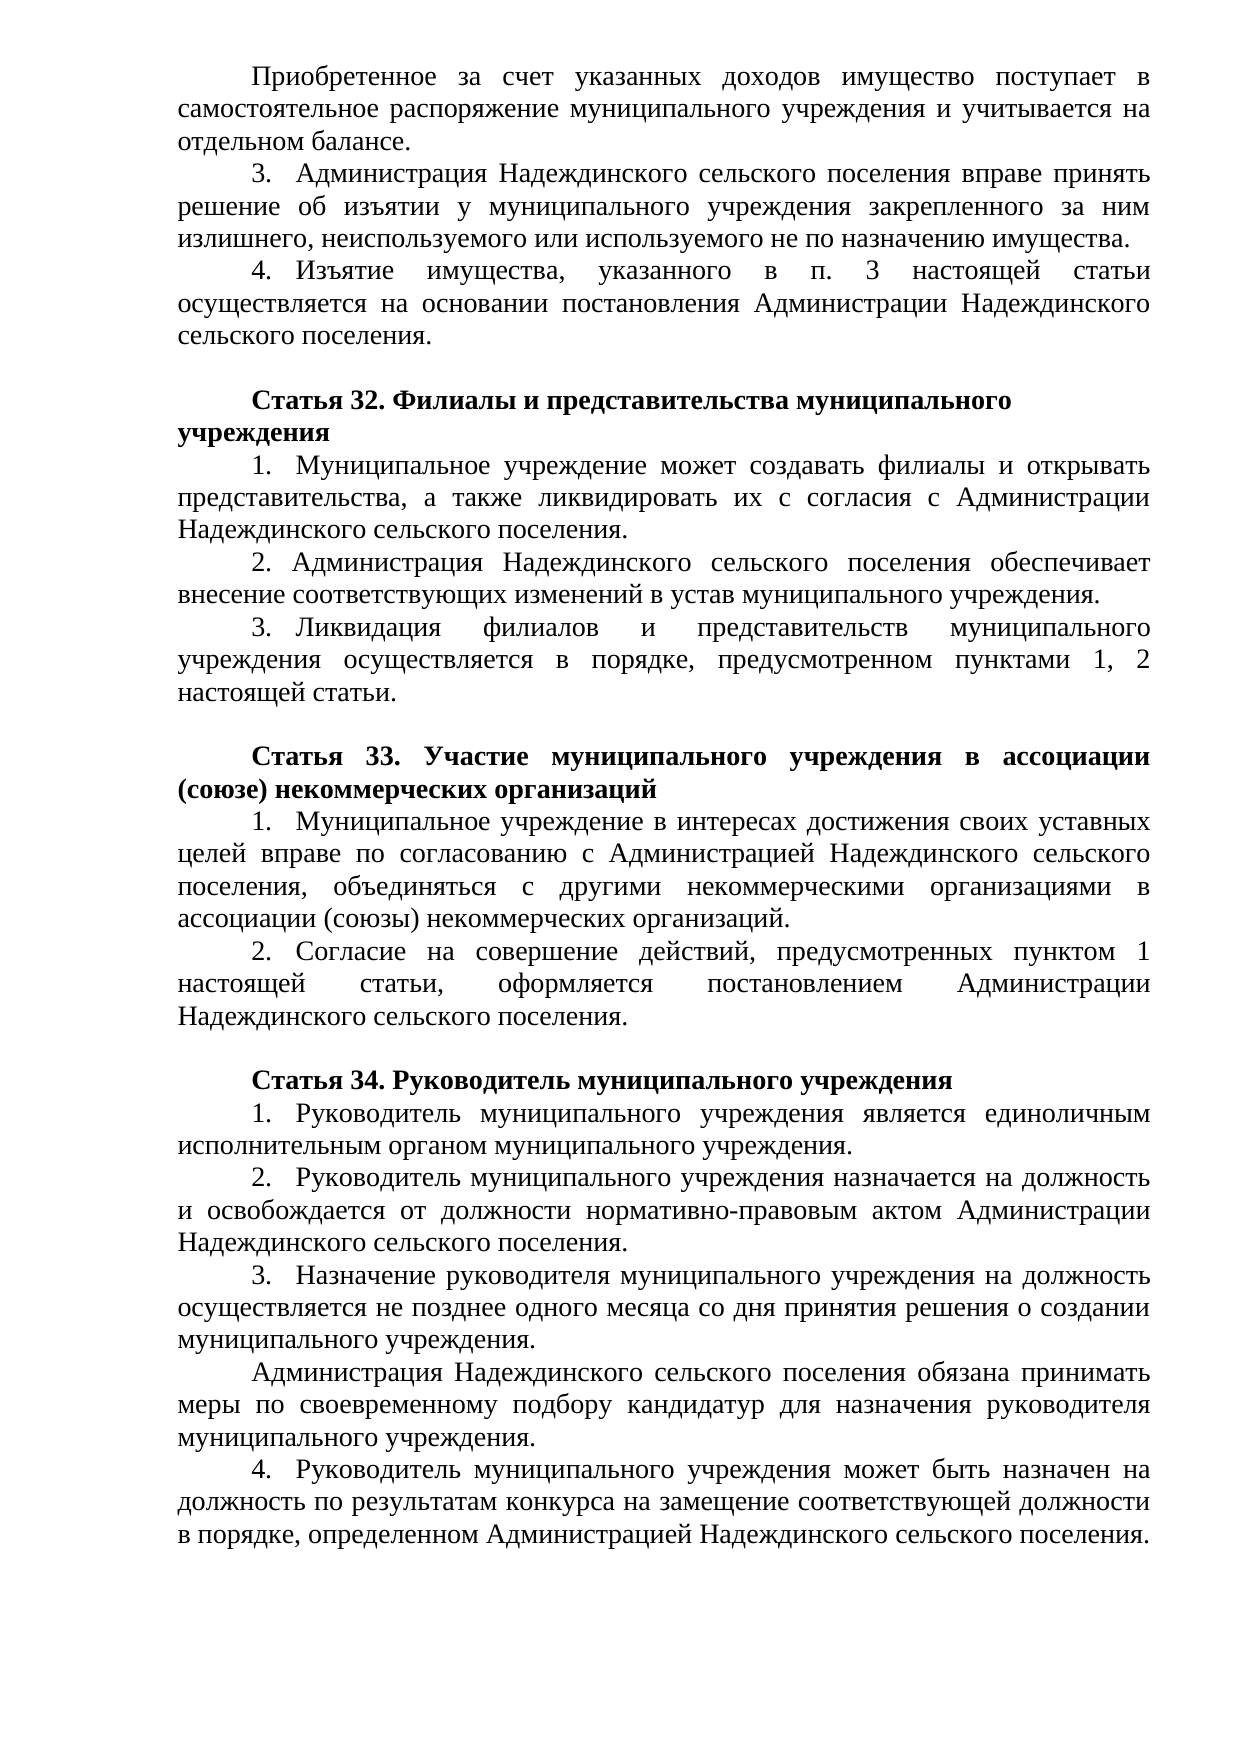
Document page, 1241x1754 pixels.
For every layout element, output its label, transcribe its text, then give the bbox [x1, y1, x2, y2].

list Назначение руководителя муниципального учреждения на должность осуществляется не позднее одного месяца со дня принятия решения о создании муниципального учреждения. [177, 1258, 1152, 1355]
list Руководитель муниципального учреждения назначается на должность и освобождается от должности нормативно-правовым актом Администрации Надеждинского сельского поселения. [177, 1161, 1152, 1258]
text Статья 33. Участие муниципального учреждения в ассоциации (союзе) некоммерческих организаций [177, 739, 1152, 804]
list Муниципальное учреждение может создавать филиалы и открывать представительства, а также ликвидировать их с согласия с Администрации Надеждинского сельского поселения. [177, 448, 1152, 545]
text Статья 32. Филиалы и представительства муниципального учреждения [177, 383, 1152, 448]
list Согласие на совершение действий, предусмотренных пунктом 1 настоящей статьи, оформляется постановлением Администрации Надеждинского сельского поселения. [177, 934, 1152, 1031]
text Администрация Надеждинского сельского поселения обязана принимать меры по своевременному подбору кандидатур для назначения руководителя муниципального учреждения. [177, 1355, 1152, 1452]
text 2. Администрация Надеждинского сельского поселения обеспечивает внесение соответствующих изменений в устав муниципального учреждения. [177, 545, 1152, 610]
text Статья 34. Руководитель муниципального учреждения [177, 1063, 1152, 1096]
list Муниципальное учреждение в интересах достижения своих уставных целей вправе по согласованию с Администрацией Надеждинского сельского поселения, объединяться с другими некоммерческими организациями в ассоциации (союзы) некоммерческих организаций. [177, 804, 1152, 934]
list Руководитель муниципального учреждения может быть назначен на должность по результатам конкурса на замещение соответствующей должности в порядке, определенном Администрацией Надеждинского сельского поселения. [177, 1452, 1152, 1549]
list Руководитель муниципального учреждения является единоличным исполнительным органом муниципального учреждения. [177, 1096, 1152, 1161]
list Администрация Надеждинского сельского поселения вправе принять решение об изъятии у муниципального учреждения закрепленного за ним излишнего, неиспользуемого или используемого не по назначению имущества. [177, 156, 1152, 253]
text Приобретенное за счет указанных доходов имущество поступает в самостоятельное распоряжение муниципального учреждения и учитывается на отдельном балансе. [177, 59, 1152, 156]
list Ликвидация филиалов и представительств муниципального учреждения осуществляется в порядке, предусмотренном пунктами 1, 2 настоящей статьи. [177, 610, 1152, 707]
list Изъятие имущества, указанного в п. 3 настоящей статьи осуществляется на основании постановления Администрации Надеждинского сельского поселения. [177, 253, 1152, 351]
